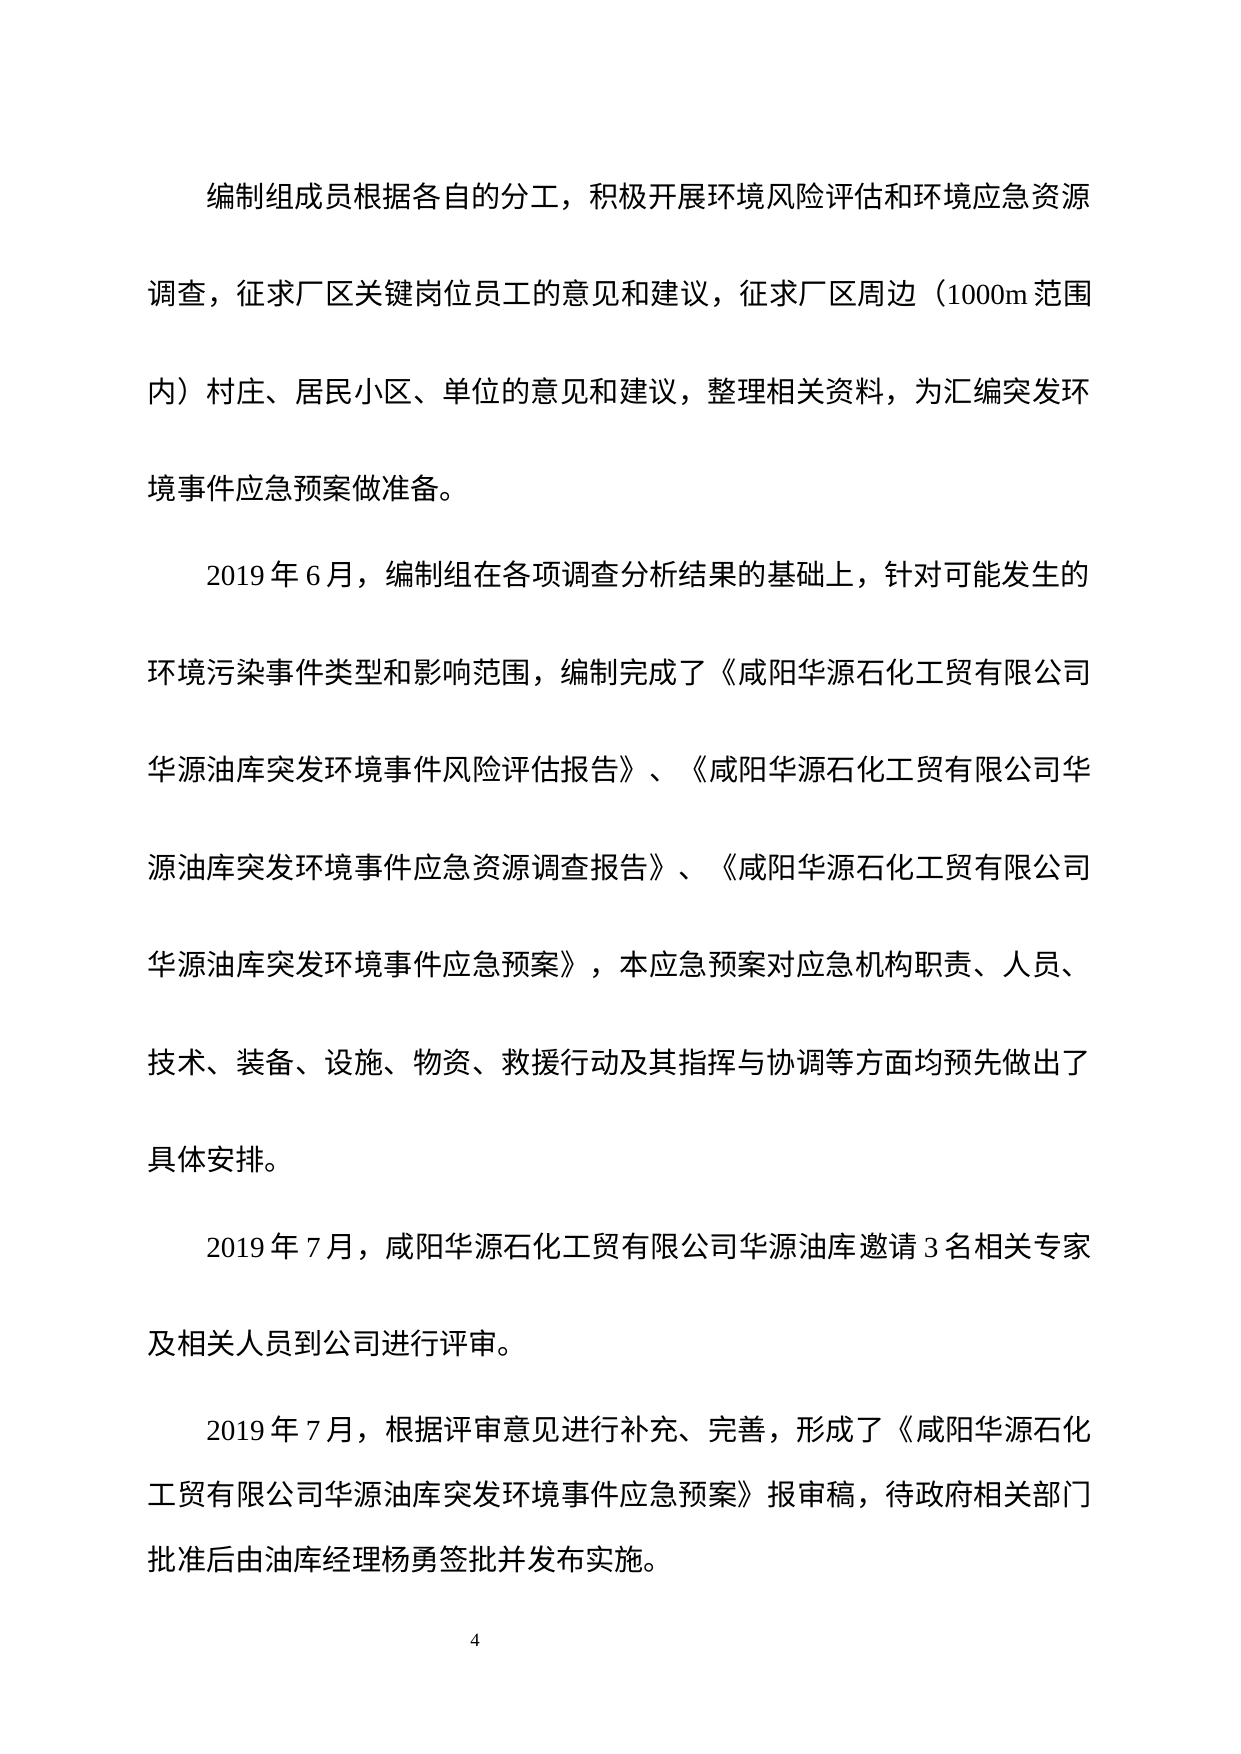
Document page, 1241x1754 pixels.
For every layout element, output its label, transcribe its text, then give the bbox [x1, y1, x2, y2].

text 2019年7月，咸阳华源石化工贸有限公司华源油库邀请3名相关专家及相关人员到公司进行评审。 [148, 1212, 1092, 1374]
text 2019年7月，根据评审意见进行补充、完善，形成了《咸阳华源石化工贸有限公司华源油库突发环境事件应急预案》报审稿，待政府相关部门批准后由油库经理杨勇签批并发布实施。 [148, 1395, 1092, 1590]
text 编制组成员根据各自的分工，积极开展环境风险评估和环境应急资源调查，征求厂区关键岗位员工的意见和建议，征求厂区周边（1000m范围内）村庄、居民小区、单位的意见和建议，整理相关资料，为汇编突发环境事件应急预案做准备。 [148, 162, 1092, 519]
text 2019年6月，编制组在各项调查分析结果的基础上，针对可能发生的环境污染事件类型和影响范围，编制完成了《咸阳华源石化工贸有限公司华源油库突发环境事件风险评估报告》、《咸阳华源石化工贸有限公司华源油库突发环境事件应急资源调查报告》、《咸阳华源石化工贸有限公司华源油库突发环境事件应急预案》，本应急预案对应急机构职责、人员、技术、装备、设施、物资、救援行动及其指挥与协调等方面均预先做出了具体安排。 [148, 541, 1092, 1191]
